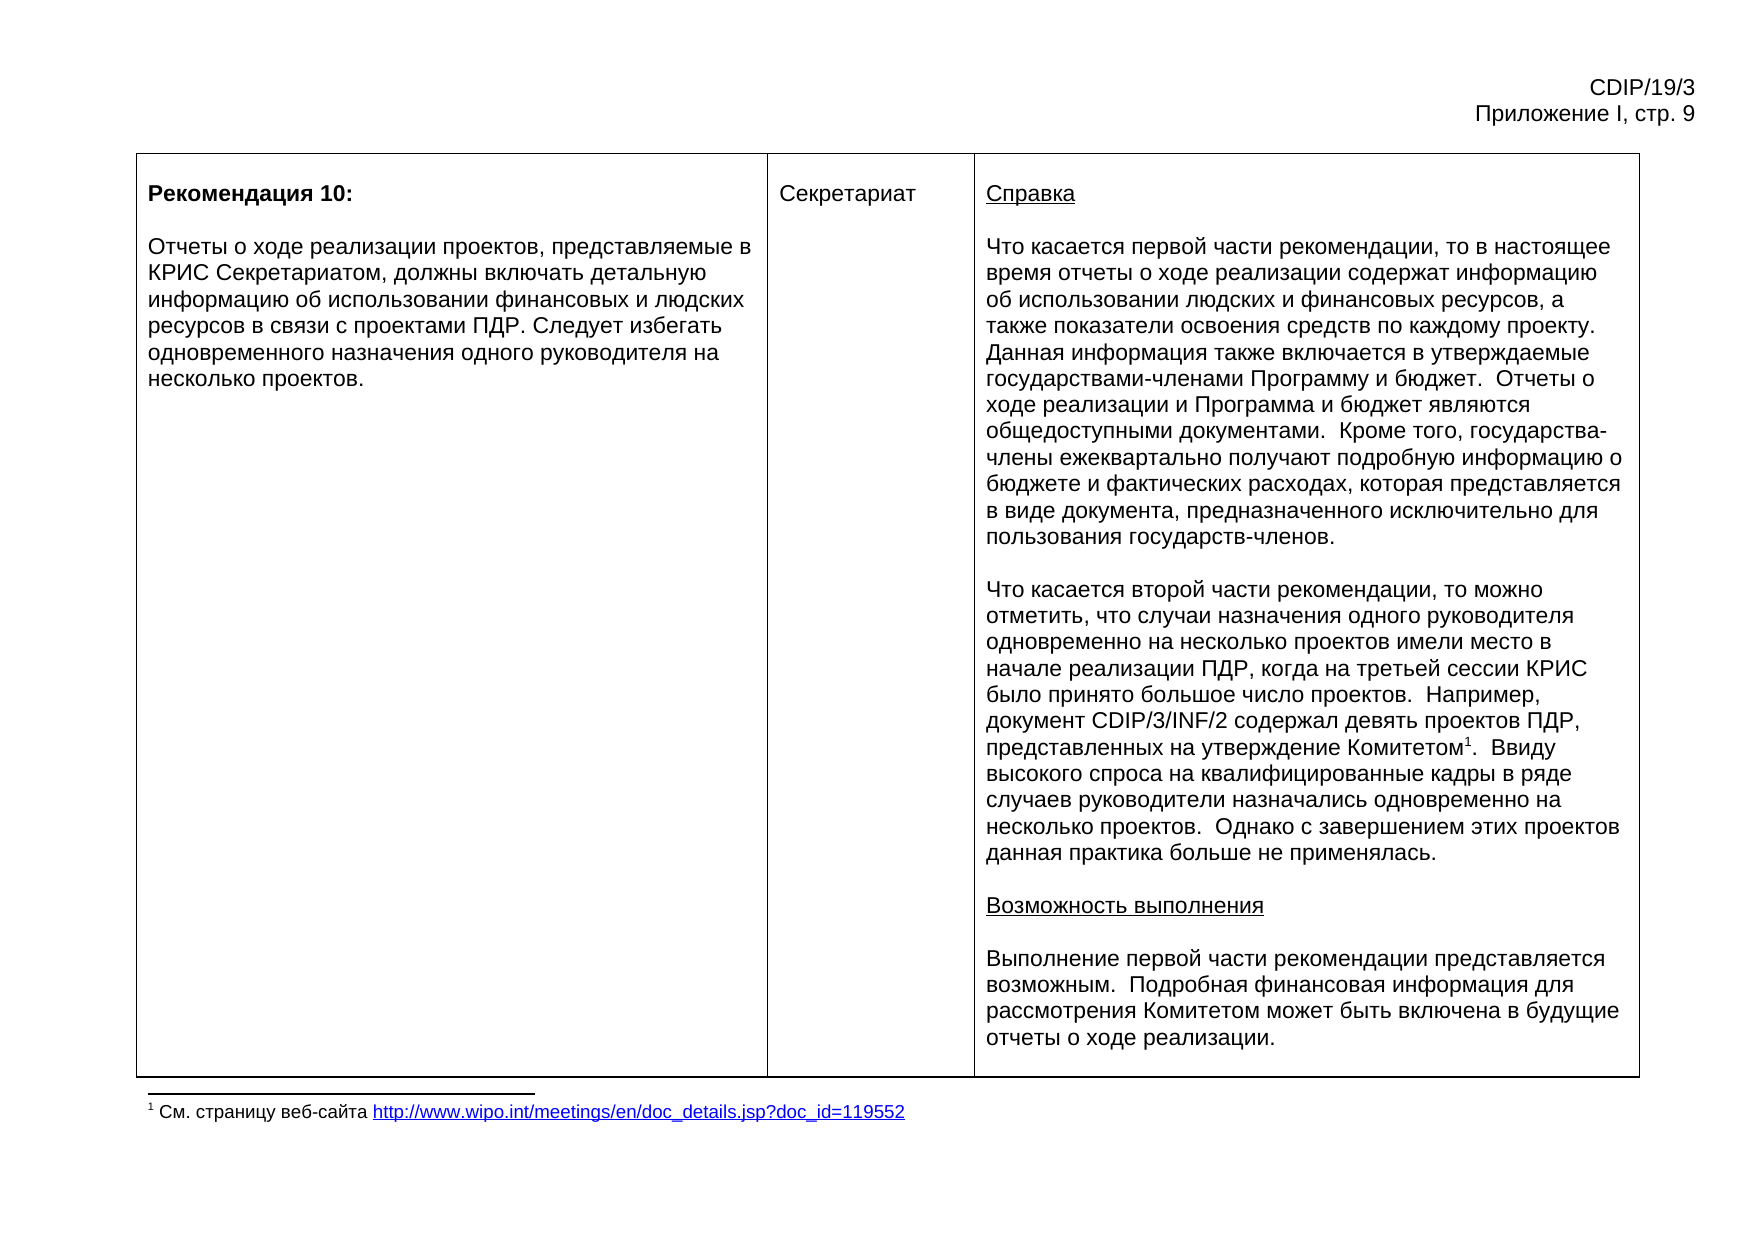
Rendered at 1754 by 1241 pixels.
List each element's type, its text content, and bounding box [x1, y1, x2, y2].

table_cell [137, 154, 767, 1076]
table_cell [975, 154, 1639, 1076]
table_cell Секретариат [768, 154, 974, 1076]
